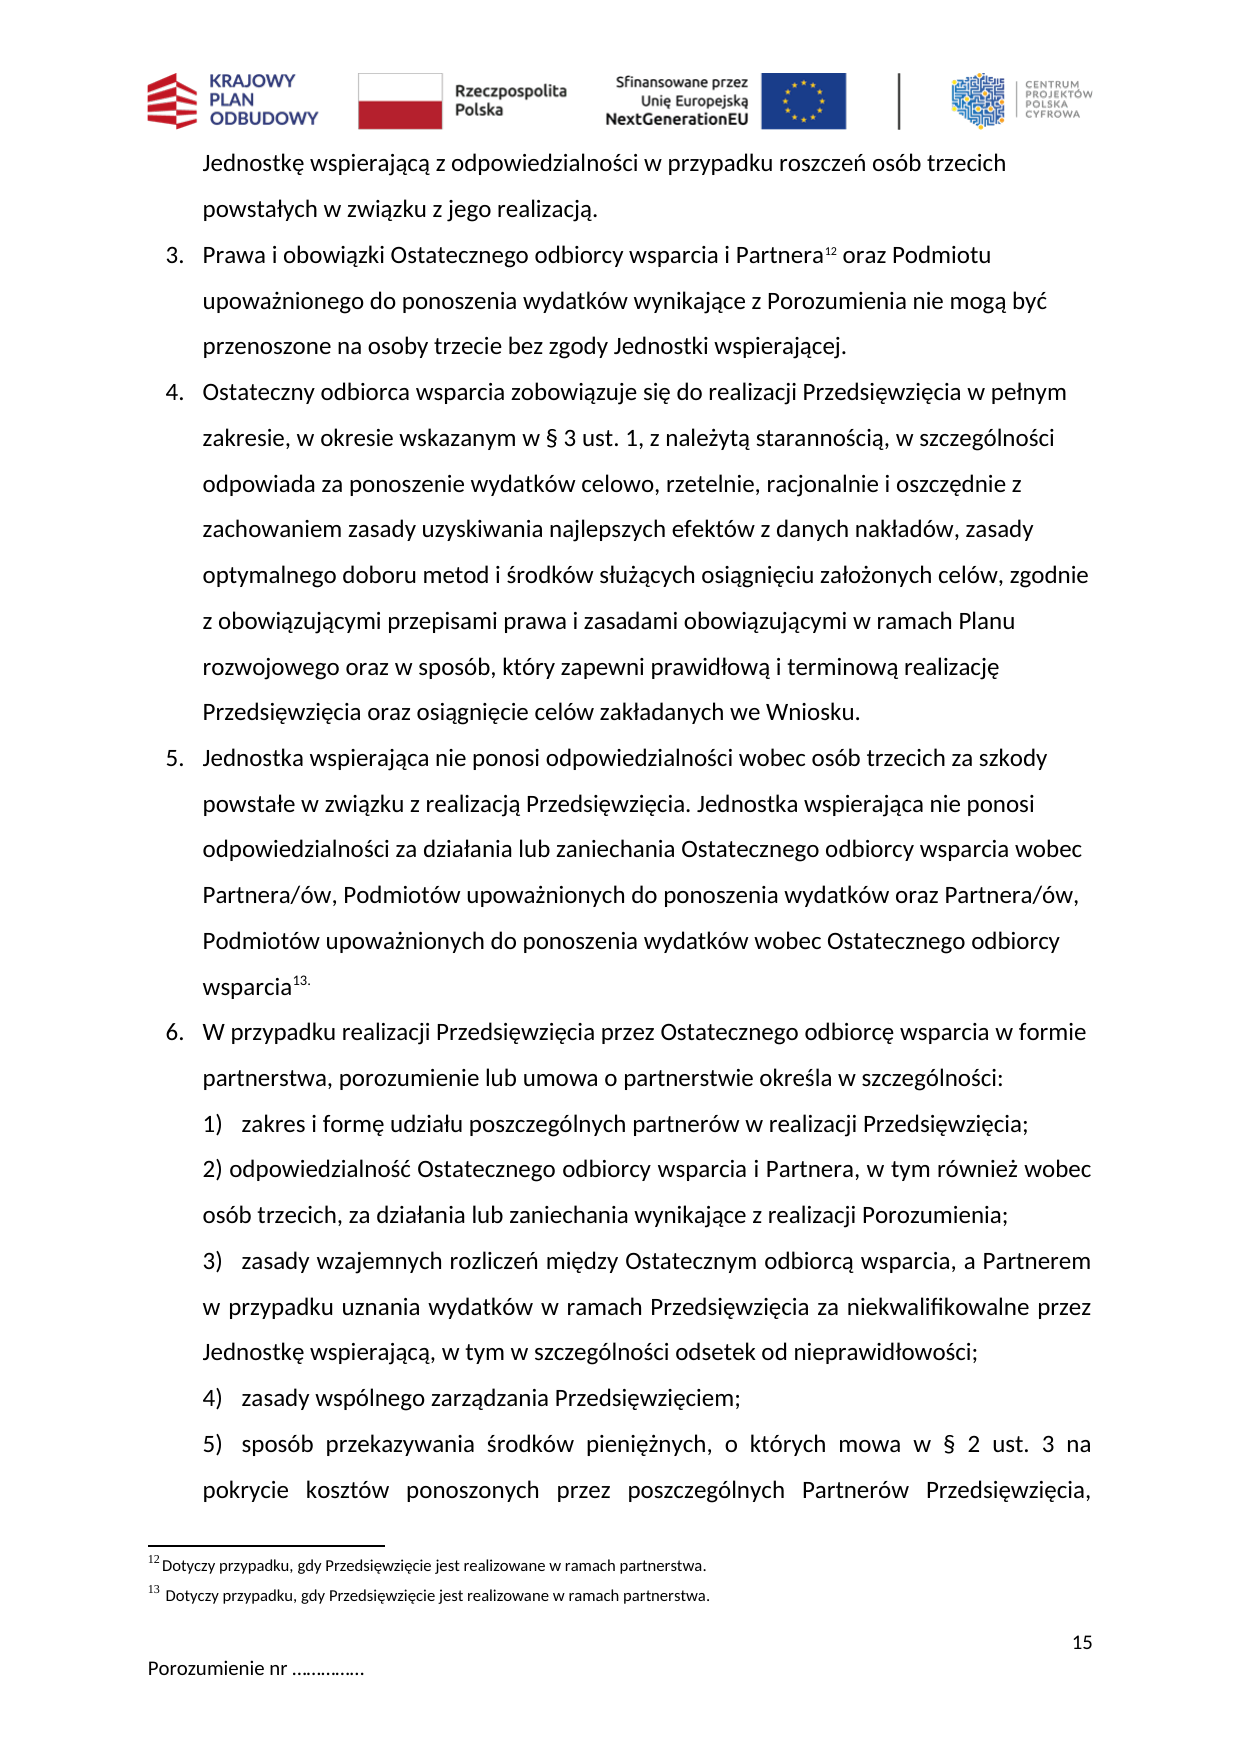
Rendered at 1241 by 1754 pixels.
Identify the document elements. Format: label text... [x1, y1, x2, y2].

list Jednostka wspierająca nie ponosi odpowiedzialności wobec osób trzecich za szkody powstałe w związku z realizacją Przedsięwzięcia. Jednostka wspierająca nie ponosi odpowiedzialności za działania lub zaniechania Ostatecznego odbiorcy wsparcia wobec Partnera/ów, Podmiotów upoważnionych do ponoszenia wydatków oraz Partnera/ów, Podmiotów upoważnionych do ponoszenia wydatków wobec Ostatecznego odbiorcy wsparcia. [165, 742, 1093, 1001]
list Ostateczny odbiorca wsparcia zobowiązuje się do realizacji Przedsięwzięcia w pełnym zakresie, w okresie wskazanym w § 3 ust. 1, z należytą starannością, w szczególności odpowiada za ponoszenie wydatków celowo, rzetelnie, racjonalnie i oszczędnie z zachowaniem zasady uzyskiwania najlepszych efektów z danych nakładów, zasady optymalnego doboru metod i środków służących osiągnięciu założonych celów, zgodnie z obowiązującymi przepisami prawa i zasadami obowiązującymi w ramach Planu rozwojowego oraz w sposób, który zapewni prawidłową i terminową realizację Przedsięwzięcia oraz osiągnięcie celów zakładanych we Wniosku. [165, 376, 1093, 727]
list W przypadku realizacji Przedsięwzięcia przez Ostatecznego odbiorcę wsparcia w formie partnerstwa, porozumienie lub umowa o partnerstwie określa w szczególności: [165, 1016, 1093, 1093]
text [202, 1428, 1093, 1504]
text 3) zasady wzajemnych rozliczeń między Ostatecznym odbiorcą wsparcia, a Partnerem w przypadku uznania wydatków w ramach Przedsięwzięcia za niekwalifikowalne przez Jednostkę wspierającą, w tym w szczególności odsetek od nieprawidłowości; [202, 1245, 1093, 1367]
text 4) zasady wspólnego zarządzania Przedsięwzięciem; [202, 1382, 1093, 1413]
picture [147, 73, 1093, 130]
list Prawa i obowiązki Ostatecznego odbiorcy wsparcia i Partnera oraz Podmiotu upoważnionego do ponoszenia wydatków wynikające z Porozumienia nie mogą być przenoszone na osoby trzecie bez zgody Jednostki wspierającej. [165, 239, 1093, 361]
text 2) odpowiedzialność Ostatecznego odbiorcy wsparcia i Partnera, w tym również wobec osób trzecich, za działania lub zaniechania wynikające z realizacji Porozumienia; [202, 1154, 1093, 1230]
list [165, 148, 1093, 224]
text 1) zakres i formę udziału poszczególnych partnerów w realizacji Przedsięwzięcia; [202, 1108, 1093, 1138]
